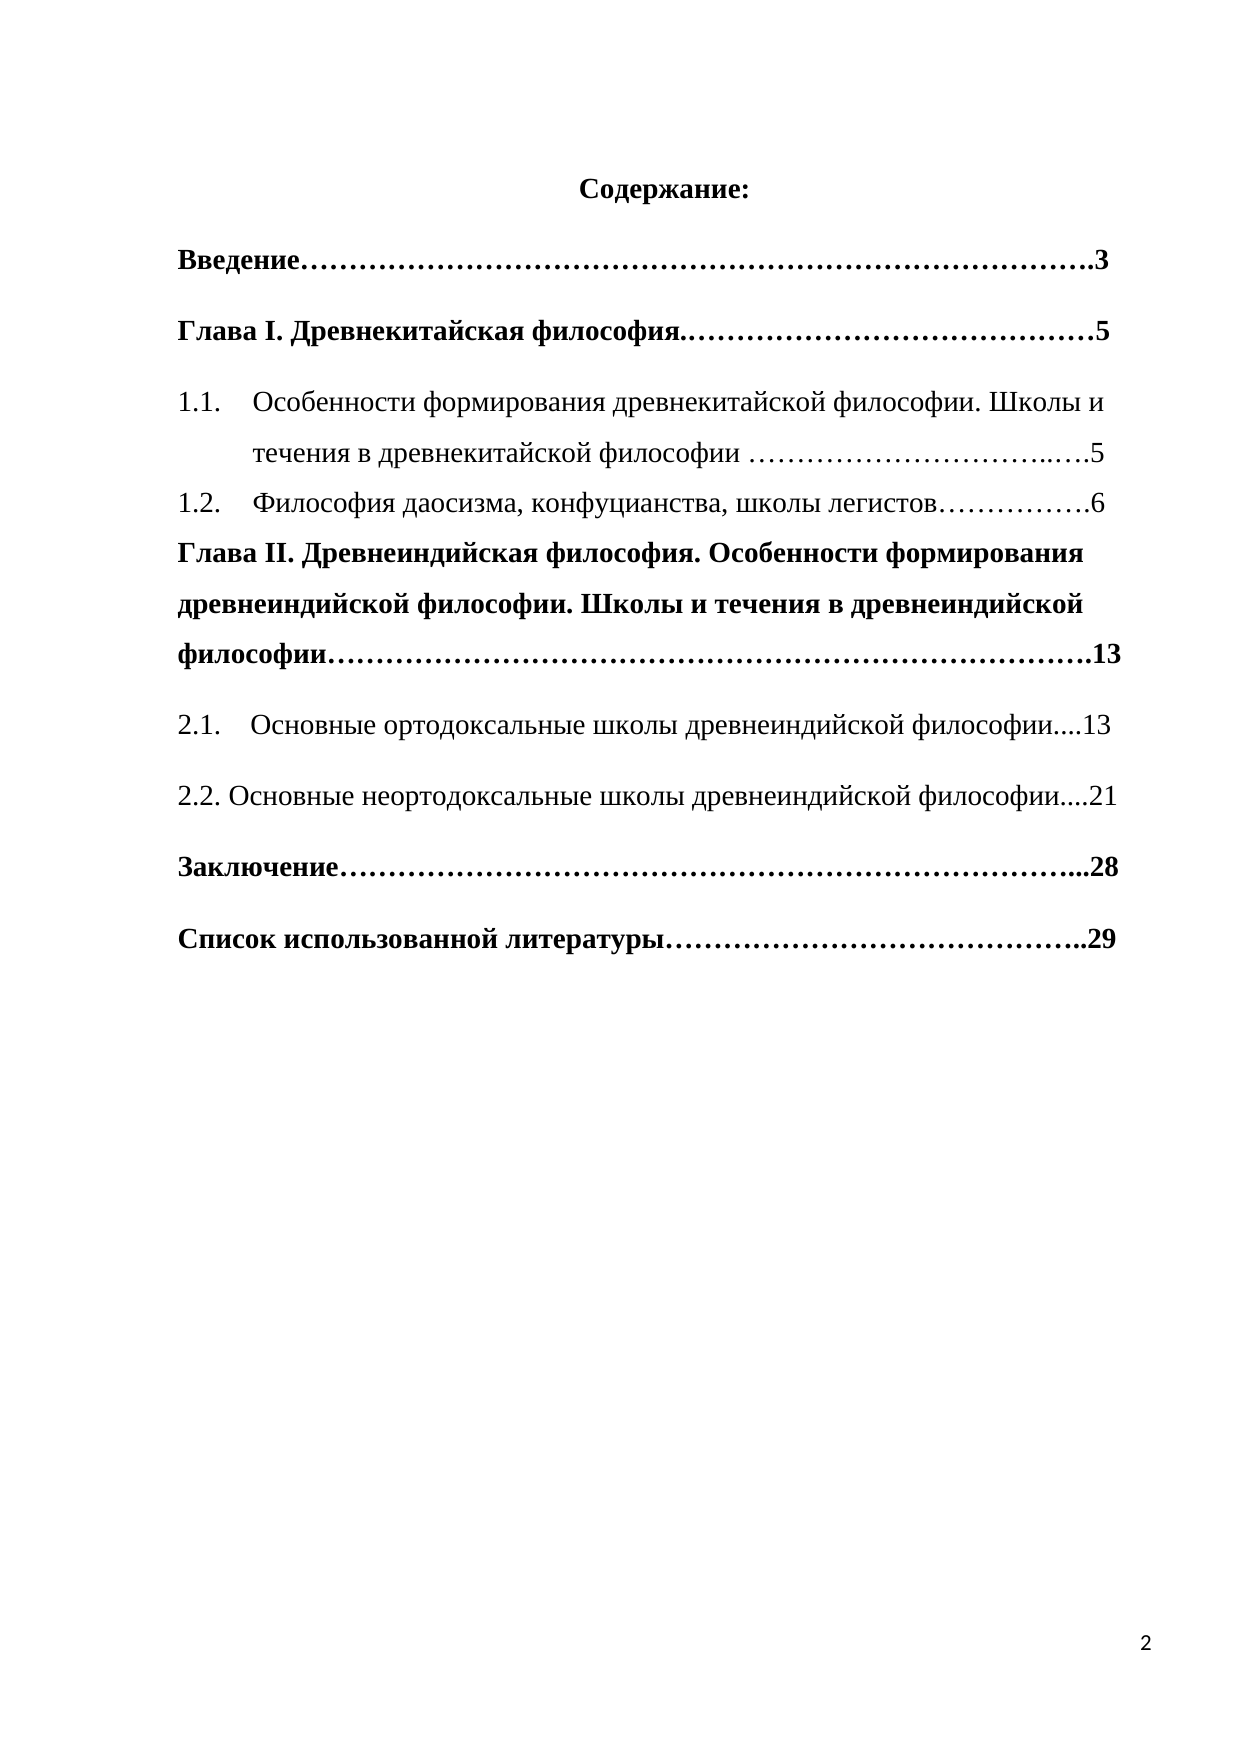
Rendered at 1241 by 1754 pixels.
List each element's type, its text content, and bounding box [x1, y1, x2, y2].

text 2.2. Основные неортодоксальные школы древнеиндийской философии....21 [177, 778, 1152, 812]
text Содержание: [177, 171, 1152, 205]
text Заключение…………………………………………………………………...28 [177, 849, 1152, 883]
list Философия даосизма, конфуцианства, школы легистов…………….6 [177, 485, 1152, 519]
text Глава II. Древнеиндийская философия. Особенности формирования древнеиндийской философии. Школы и течения в древнеиндийской философии…………………………………………………………………….13 [177, 536, 1152, 670]
text 2.1. Основные ортодоксальные школы древнеиндийской философии....13 [177, 707, 1152, 741]
text Глава I. Древнекитайская философия.……………………………………5 [177, 313, 1152, 347]
text Список использованной литературы……………………………………..29 [177, 921, 1152, 954]
text Введение……………………………………………………………………….3 [177, 242, 1152, 276]
list Особенности формирования древнекитайской философии. Школы и течения в древнекитайской философии …………………………..….5 [177, 384, 1152, 468]
